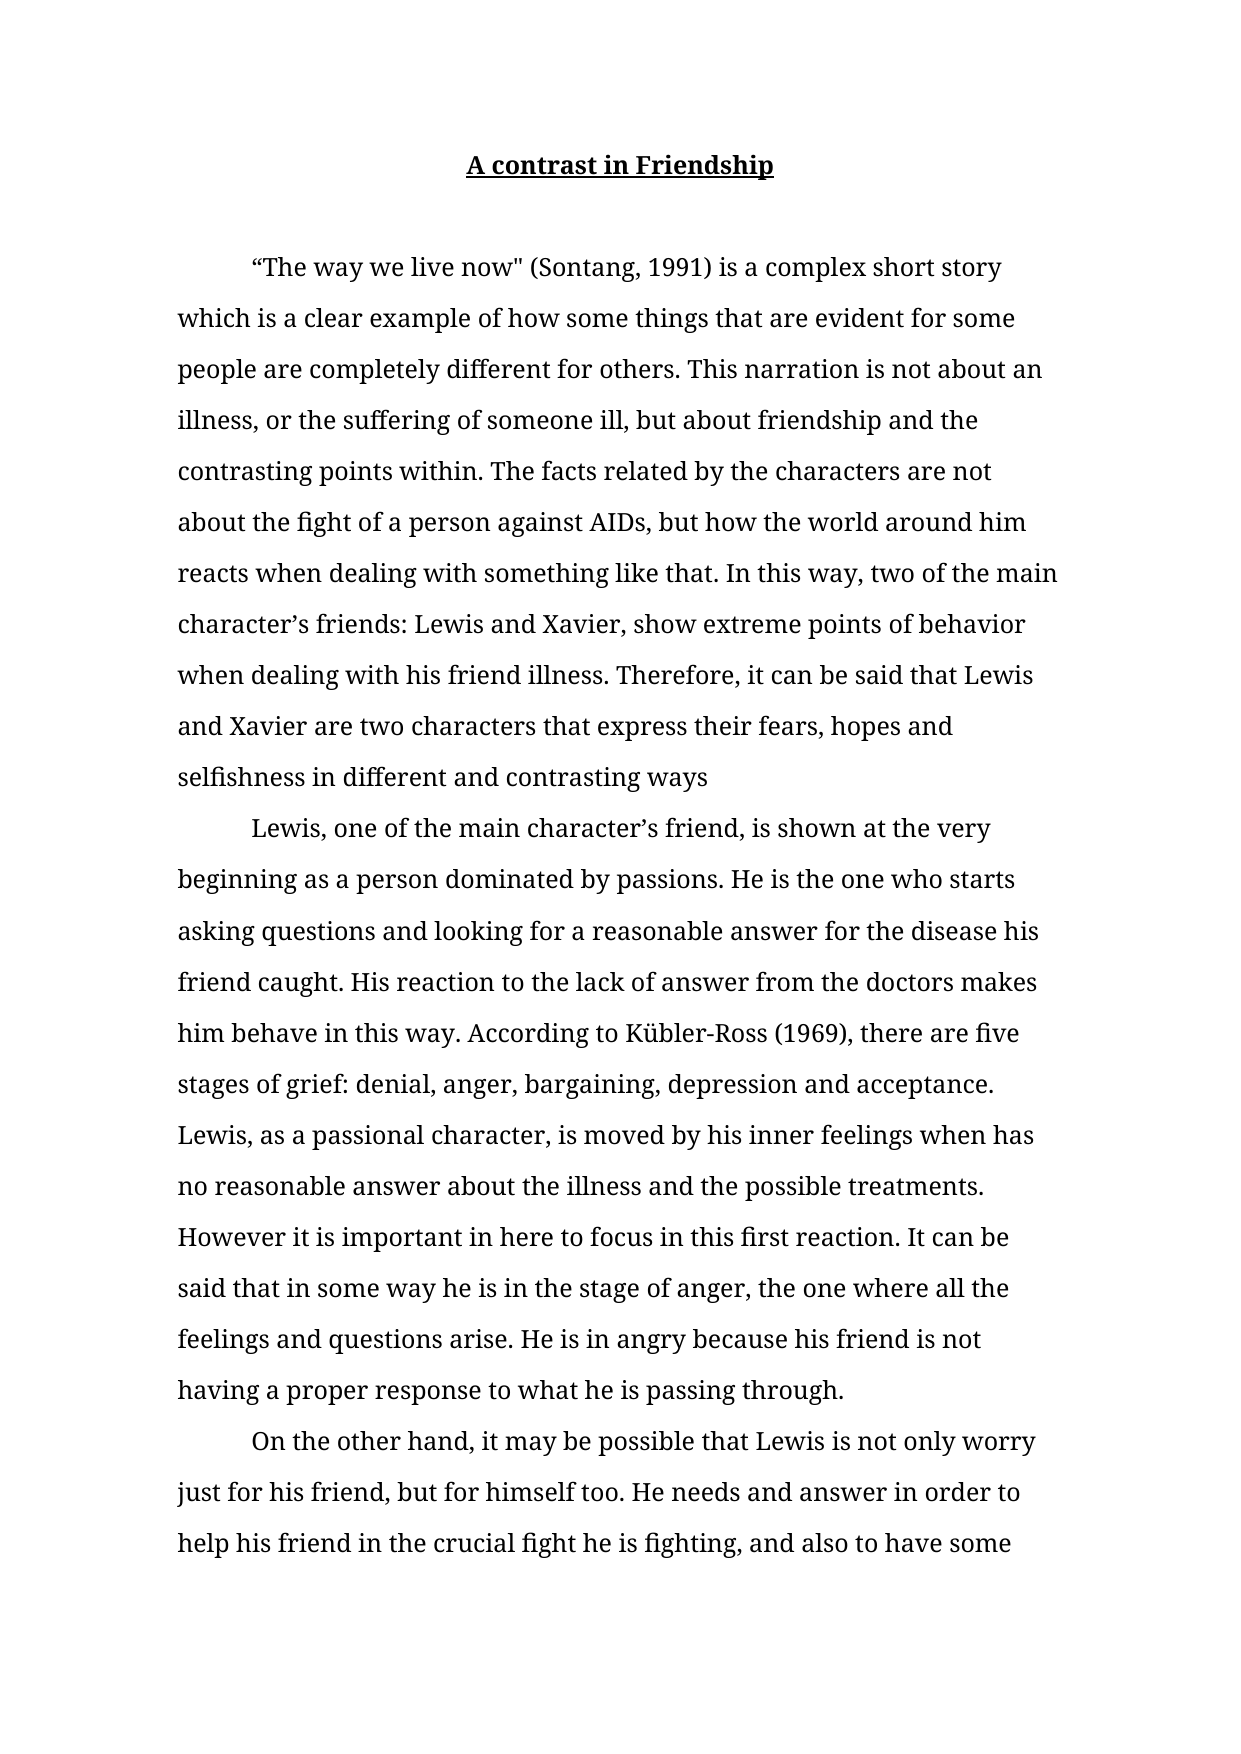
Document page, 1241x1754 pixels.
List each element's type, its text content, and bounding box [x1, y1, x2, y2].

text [177, 1424, 1063, 1560]
text A contrast in Friendship [177, 148, 1063, 182]
text Lewis, one of the main character’s friend, is shown at the very beginning as a person dominated by passions. He is the one who starts asking questions and looking for a reasonable answer for the disease his friend caught. His reaction to the lack of answer from the doctors makes him behave in this way. According to Kübler-Ross (1969), there are five stages of grief: denial, anger, bargaining, depression and acceptance. Lewis, as a passional character, is moved by his inner feelings when has no reasonable answer about the illness and the possible treatments. However it is important in here to focus in this first reaction. It can be said that in some way he is in the stage of anger, the one where all the feelings and questions arise. He is in angry because his friend is not having a proper response to what he is passing through. [177, 811, 1063, 1407]
text “The way we live now" (Sontang, 1991) is a complex short story which is a clear example of how some things that are evident for some people are completely different for others. This narration is not about an illness, or the suffering of someone ill, but about friendship and the contrasting points within. The facts related by the characters are not about the fight of a person against AIDs, but how the world around him reacts when dealing with something like that. In this way, two of the main character’s friends: Lewis and Xavier, show extreme points of behavior when dealing with his friend illness. Therefore, it can be said that Lewis and Xavier are two characters that express their fears, hopes and selfishness in different and contrasting ways [177, 250, 1063, 794]
